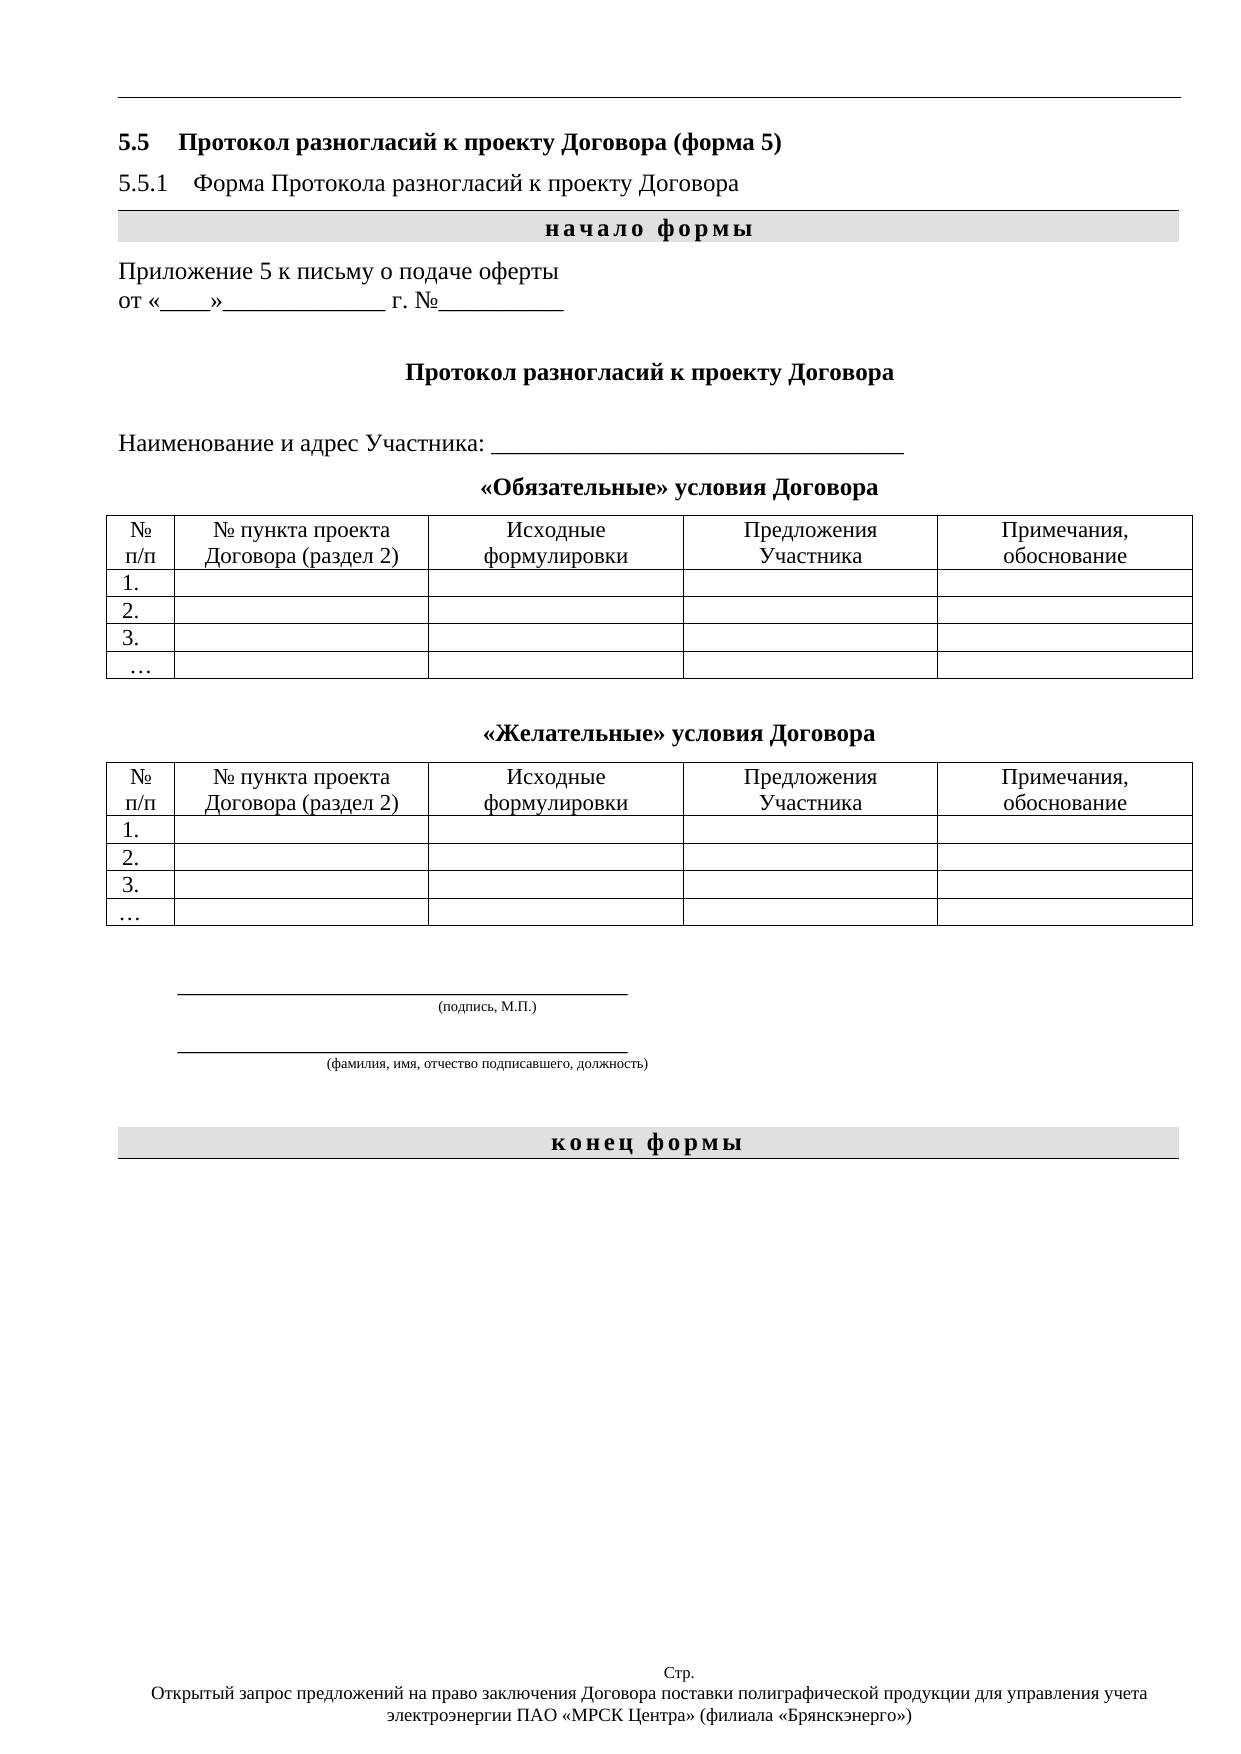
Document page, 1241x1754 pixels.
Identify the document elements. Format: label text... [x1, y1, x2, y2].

text ____________________________________ [118, 969, 1181, 998]
table_cell [429, 816, 683, 843]
table_cell [429, 844, 683, 870]
table_header № п/п [107, 763, 174, 815]
table_cell [175, 570, 428, 596]
table_cell [175, 652, 428, 678]
table_cell [938, 844, 1192, 870]
table_cell [429, 652, 683, 678]
table_cell [175, 899, 428, 925]
table_cell [107, 624, 174, 651]
table_cell [429, 899, 683, 925]
table_cell [175, 624, 428, 651]
table_cell [938, 816, 1192, 843]
table_cell [684, 899, 937, 925]
table_cell [107, 844, 174, 870]
table_cell [938, 597, 1192, 623]
table_cell [175, 816, 428, 843]
table_cell [938, 871, 1192, 898]
table_cell [175, 871, 428, 898]
table_cell [938, 570, 1192, 596]
table_cell [684, 570, 937, 596]
table_header Примечания, обоснование [938, 763, 1192, 815]
subtitle Форма Протокола разногласий к проекту Договора [118, 168, 1181, 197]
table_cell [684, 652, 937, 678]
table_cell [107, 570, 174, 596]
table_header Исходные формулировки [429, 516, 683, 568]
table_cell [684, 624, 937, 651]
table_cell [684, 597, 937, 623]
table_cell … [107, 652, 174, 678]
table_cell [684, 816, 937, 843]
table_cell [429, 570, 683, 596]
table_cell [429, 597, 683, 623]
text «Желательные» условия Договора [118, 718, 1181, 747]
table_cell [107, 816, 174, 843]
text ____________________________________ [118, 1027, 1181, 1055]
table_cell [938, 652, 1192, 678]
subtitle Протокол разногласий к проекту Договора (форма 5) [118, 127, 1181, 156]
text «Обязательные» условия Договора [118, 472, 1181, 500]
text Приложение 5 к письму о подаче оферты от «____»_____________ г. №__________ [118, 256, 1181, 313]
table_cell [938, 624, 1192, 651]
text конец формы [118, 1127, 1179, 1158]
text начало формы [118, 211, 1179, 242]
text Протокол разногласий к проекту Договора [118, 357, 1181, 385]
table_cell [684, 844, 937, 870]
table_header № пункта проекта Договора (раздел 2) [175, 516, 428, 568]
table_cell [429, 624, 683, 651]
text Наименование и адрес Участника: _________________________________ [118, 428, 1181, 457]
table_header № п/п [107, 516, 174, 568]
table_cell [107, 871, 174, 898]
table_cell [107, 597, 174, 623]
table_cell [175, 844, 428, 870]
table_header Предложения Участника [684, 763, 937, 815]
table_header Исходные формулировки [429, 763, 683, 815]
table_cell … [107, 899, 174, 925]
text (фамилия, имя, отчество подписавшего, должность) [118, 1055, 797, 1084]
text (подпись, М.П.) [118, 998, 797, 1027]
table_cell [429, 871, 683, 898]
table_cell [938, 899, 1192, 925]
table_header Предложения Участника [684, 516, 937, 568]
table_cell [175, 597, 428, 623]
table_header Примечания, обоснование [938, 516, 1192, 568]
table_cell [684, 871, 937, 898]
table_header № пункта проекта Договора (раздел 2) [175, 763, 428, 815]
